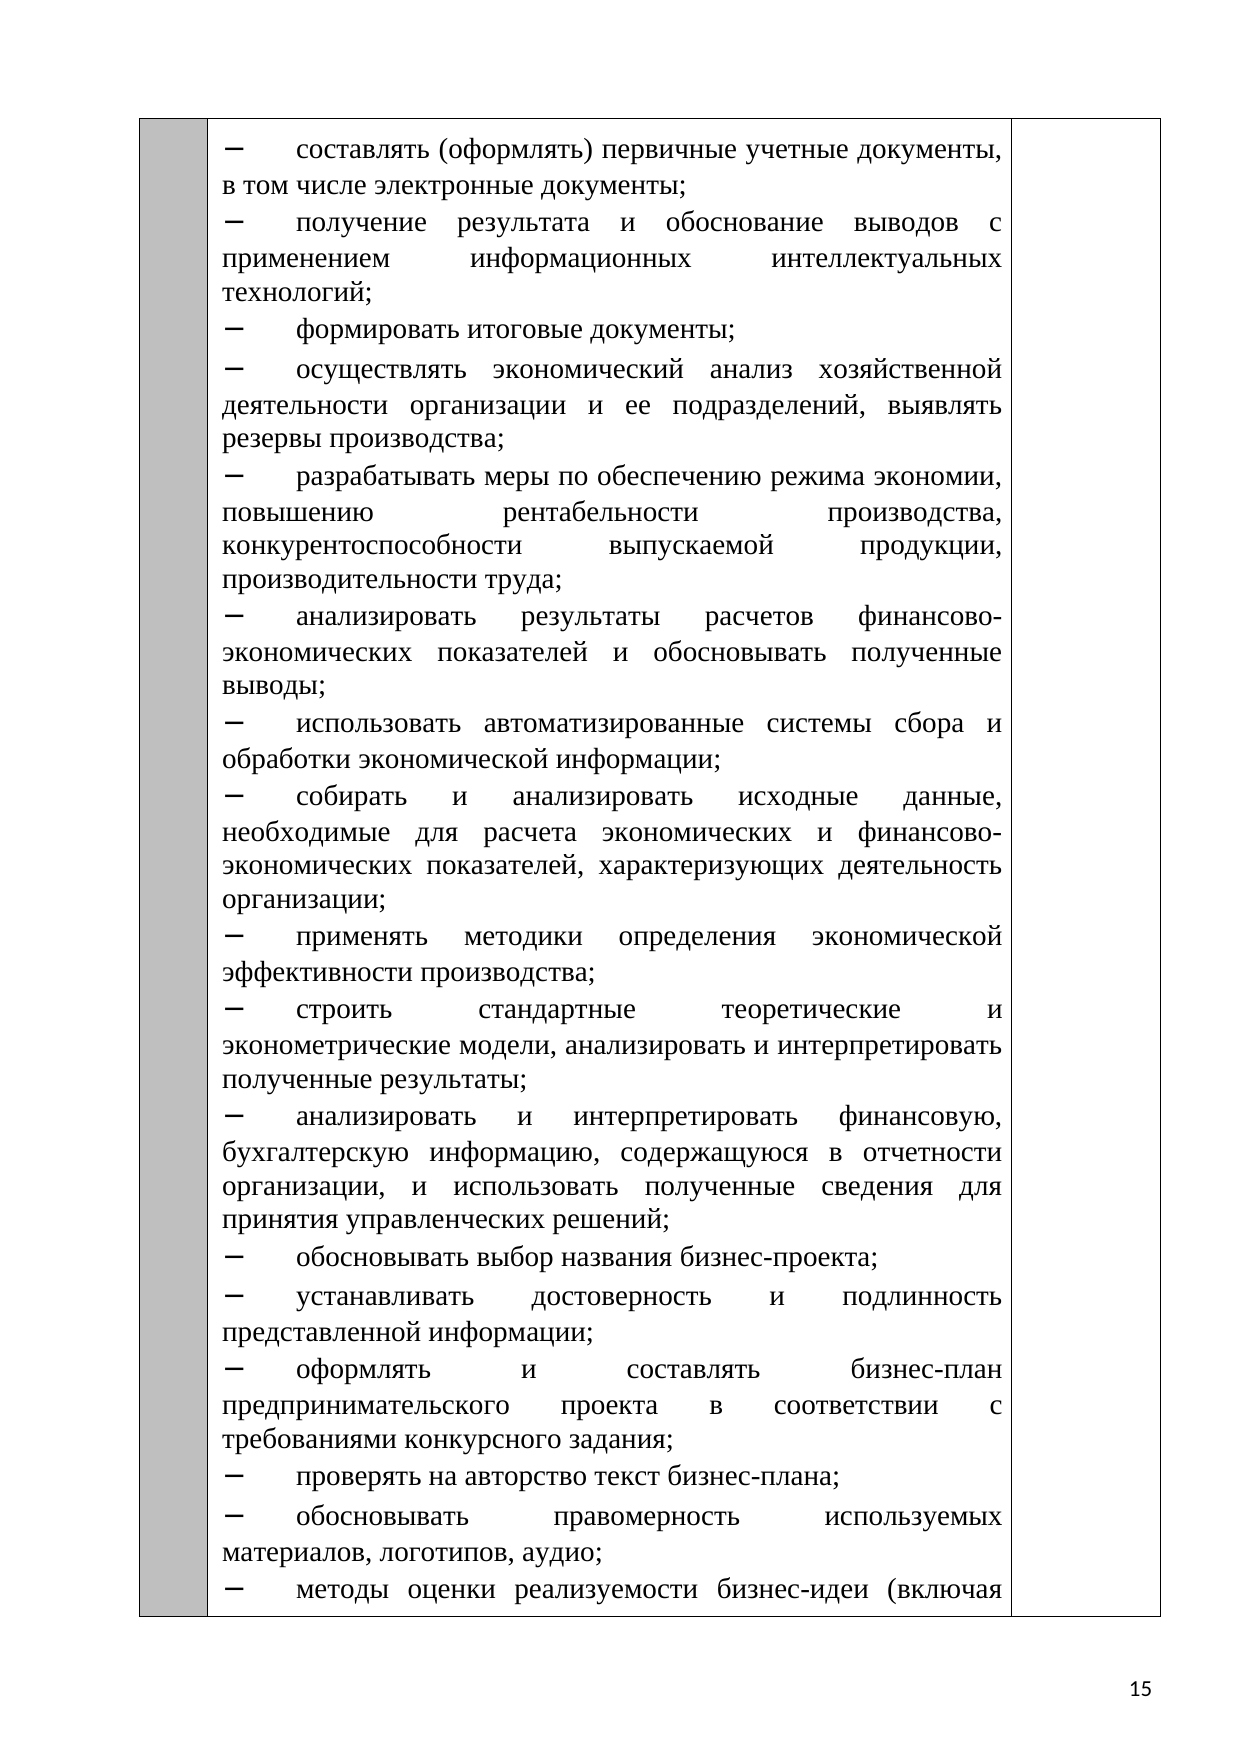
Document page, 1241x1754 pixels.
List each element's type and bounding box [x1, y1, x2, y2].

table_cell [1012, 119, 1160, 1616]
table_cell [208, 119, 1011, 1616]
table_cell [140, 119, 207, 1616]
